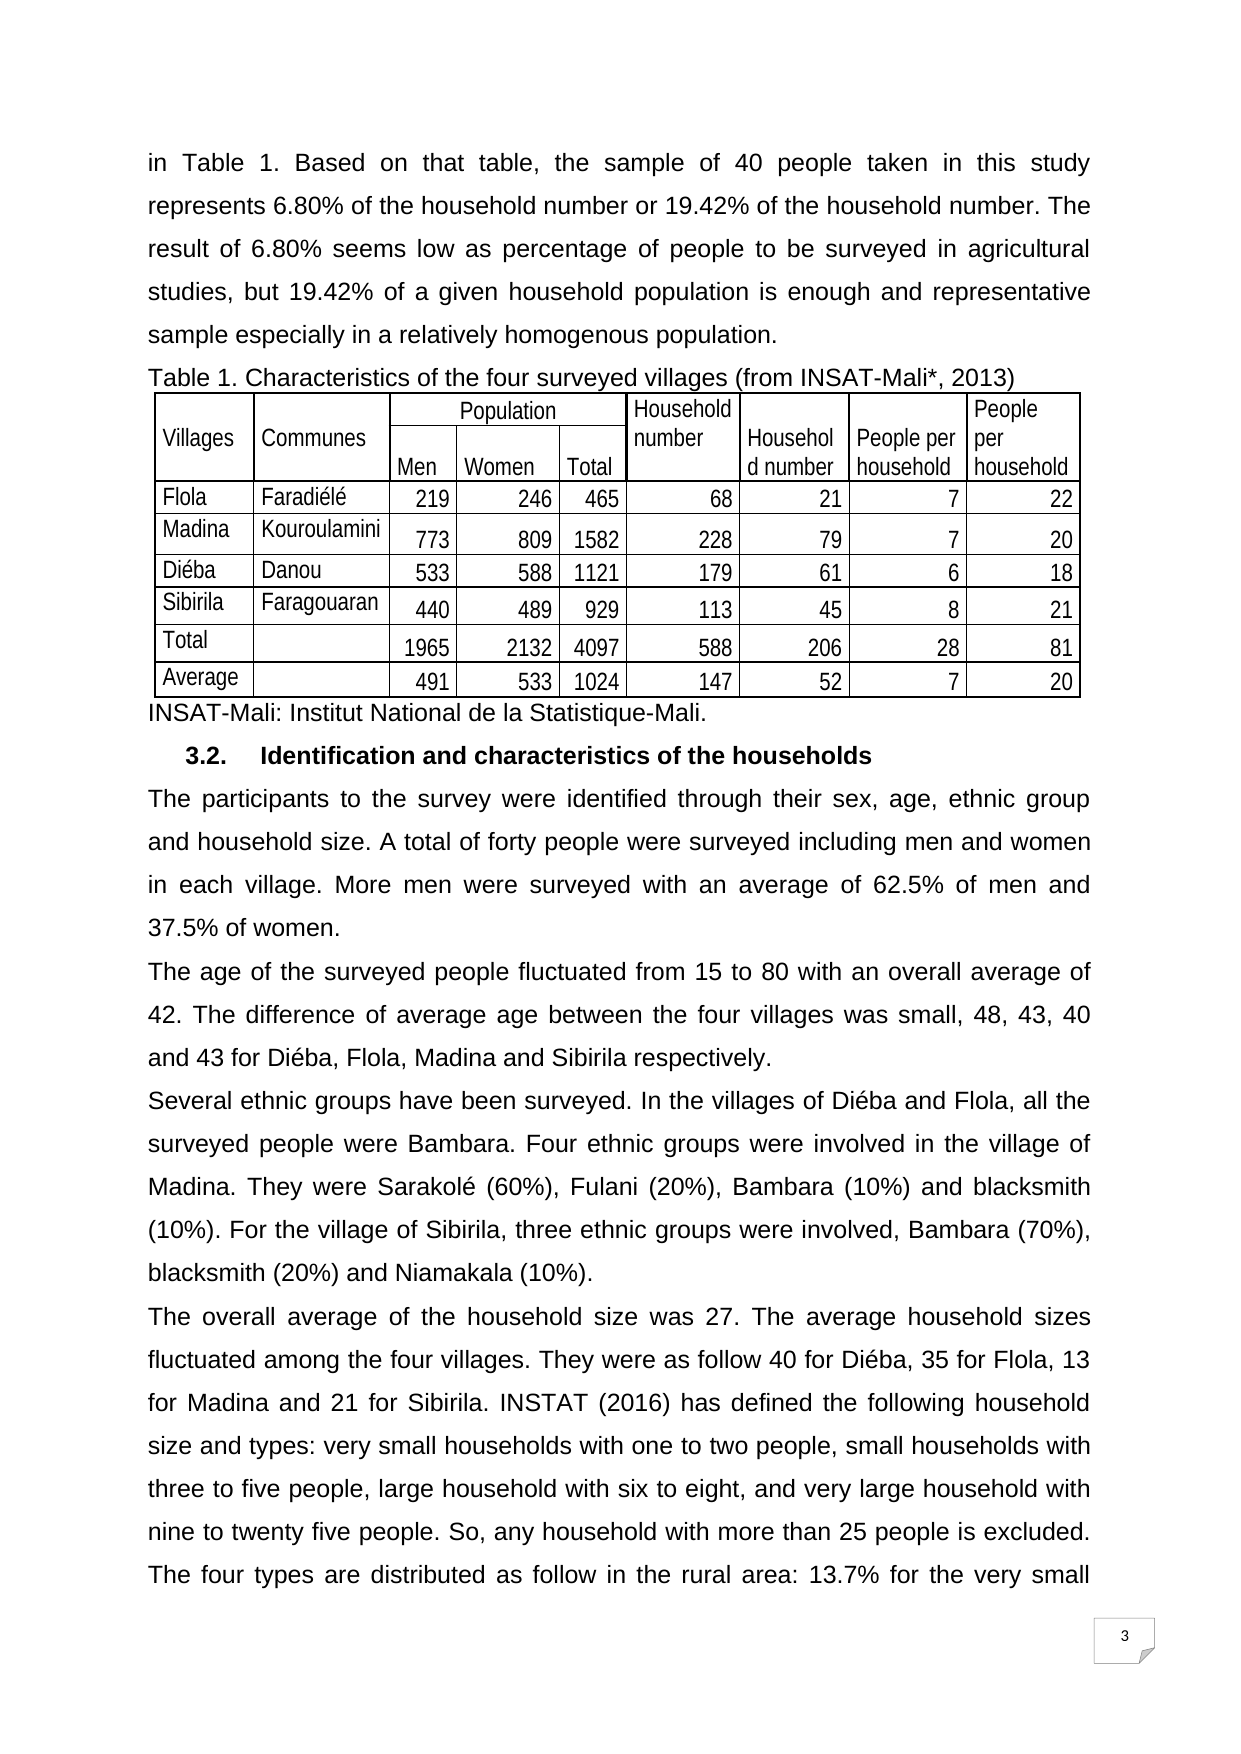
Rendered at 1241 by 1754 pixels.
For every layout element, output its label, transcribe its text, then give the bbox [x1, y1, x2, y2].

table_cell 533 [457, 663, 559, 696]
text INSAT-Mali: Institut National de la Statistique-Mali. [148, 698, 1092, 727]
table_cell Total [156, 625, 253, 661]
table_cell 147 [627, 663, 739, 696]
table_cell 68 [627, 482, 739, 513]
table_cell 21 [967, 588, 1079, 624]
table_cell 7 [850, 514, 966, 553]
table_cell 4097 [560, 625, 626, 661]
table_cell 6 [850, 555, 966, 586]
table_cell 45 [740, 588, 849, 624]
table_header Villages [156, 394, 253, 480]
table_cell 533 [390, 555, 456, 586]
table_cell [254, 625, 389, 661]
table_header Household number [628, 394, 739, 480]
table_cell 809 [457, 514, 559, 553]
table_header People per household [850, 394, 966, 480]
table_cell 20 [967, 663, 1079, 696]
table_cell 28 [850, 625, 966, 661]
table_cell Kouroulamini [254, 514, 389, 553]
table_cell 491 [390, 663, 456, 696]
table_cell Diéba [156, 555, 253, 586]
table_cell Faradiélé [254, 482, 389, 513]
table_cell Total [560, 426, 625, 480]
table_cell 20 [967, 514, 1079, 553]
table_cell 81 [967, 625, 1079, 661]
table_cell 1121 [560, 555, 626, 586]
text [148, 148, 1092, 349]
table_cell Women [457, 426, 559, 480]
table_cell 929 [560, 588, 626, 624]
table_cell 489 [457, 588, 559, 624]
table_cell 61 [740, 555, 849, 586]
table_cell 465 [560, 482, 626, 513]
table_header Population [391, 394, 625, 425]
table_cell 113 [627, 588, 739, 624]
list Identification and characteristics of the households [185, 741, 1092, 770]
text Several ethnic groups have been surveyed. In the villages of Diéba and Flola, all the surveyed people were Bambara. Four ethnic groups were involved in the village of Madina. They were Sarakolé (60%), Fulani (20%), Bambara (10%) and blacksmith (10%). For the village of Sibirila, three ethnic groups were involved, Bambara (70%), blacksmith (20%) and Niamakala (10%). [148, 1086, 1092, 1287]
table_cell 1582 [560, 514, 626, 553]
table_cell 18 [967, 555, 1079, 586]
table_cell 1024 [560, 663, 626, 696]
table_header Household number [741, 394, 848, 480]
table_cell [254, 663, 389, 696]
table_cell 246 [457, 482, 559, 513]
table_cell 179 [627, 555, 739, 586]
table_header People per household [968, 394, 1079, 480]
table_cell 7 [850, 482, 966, 513]
table_cell 440 [390, 588, 456, 624]
table_cell Average [156, 663, 253, 696]
text The participants to the survey were identified through their sex, age, ethnic group and household size. A total of forty people were surveyed including men and women in each village. More men were surveyed with an average of 62.5% of men and 37.5% of women. [148, 784, 1092, 942]
table_cell 22 [967, 482, 1079, 513]
table_cell 206 [740, 625, 849, 661]
table_cell 773 [390, 514, 456, 553]
table_cell Flola [156, 482, 253, 513]
table_cell 52 [740, 663, 849, 696]
text Table 1. Characteristics of the four surveyed villages (from INSAT-Mali*, 2013) [148, 363, 1092, 392]
table_cell Faragouaran [254, 588, 389, 624]
table_cell 7 [850, 663, 966, 696]
table_cell Men [391, 426, 456, 480]
table_cell 1965 [390, 625, 456, 661]
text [148, 1302, 1092, 1589]
table_cell 588 [627, 625, 739, 661]
table_cell Madina [156, 514, 253, 553]
table_cell 219 [390, 482, 456, 513]
table_cell Sibirila [156, 588, 253, 624]
table_cell 588 [457, 555, 559, 586]
table_cell Danou [254, 555, 389, 586]
text The age of the surveyed people fluctuated from 15 to 80 with an overall average of 42. The difference of average age between the four villages was small, 48, 43, 40 and 43 for Diéba, Flola, Madina and Sibirila respectively. [148, 957, 1092, 1072]
table_cell 228 [627, 514, 739, 553]
table_header Communes [255, 394, 389, 480]
table_cell 8 [850, 588, 966, 624]
table_cell 21 [740, 482, 849, 513]
table_cell 79 [740, 514, 849, 553]
table_cell 2132 [457, 625, 559, 661]
